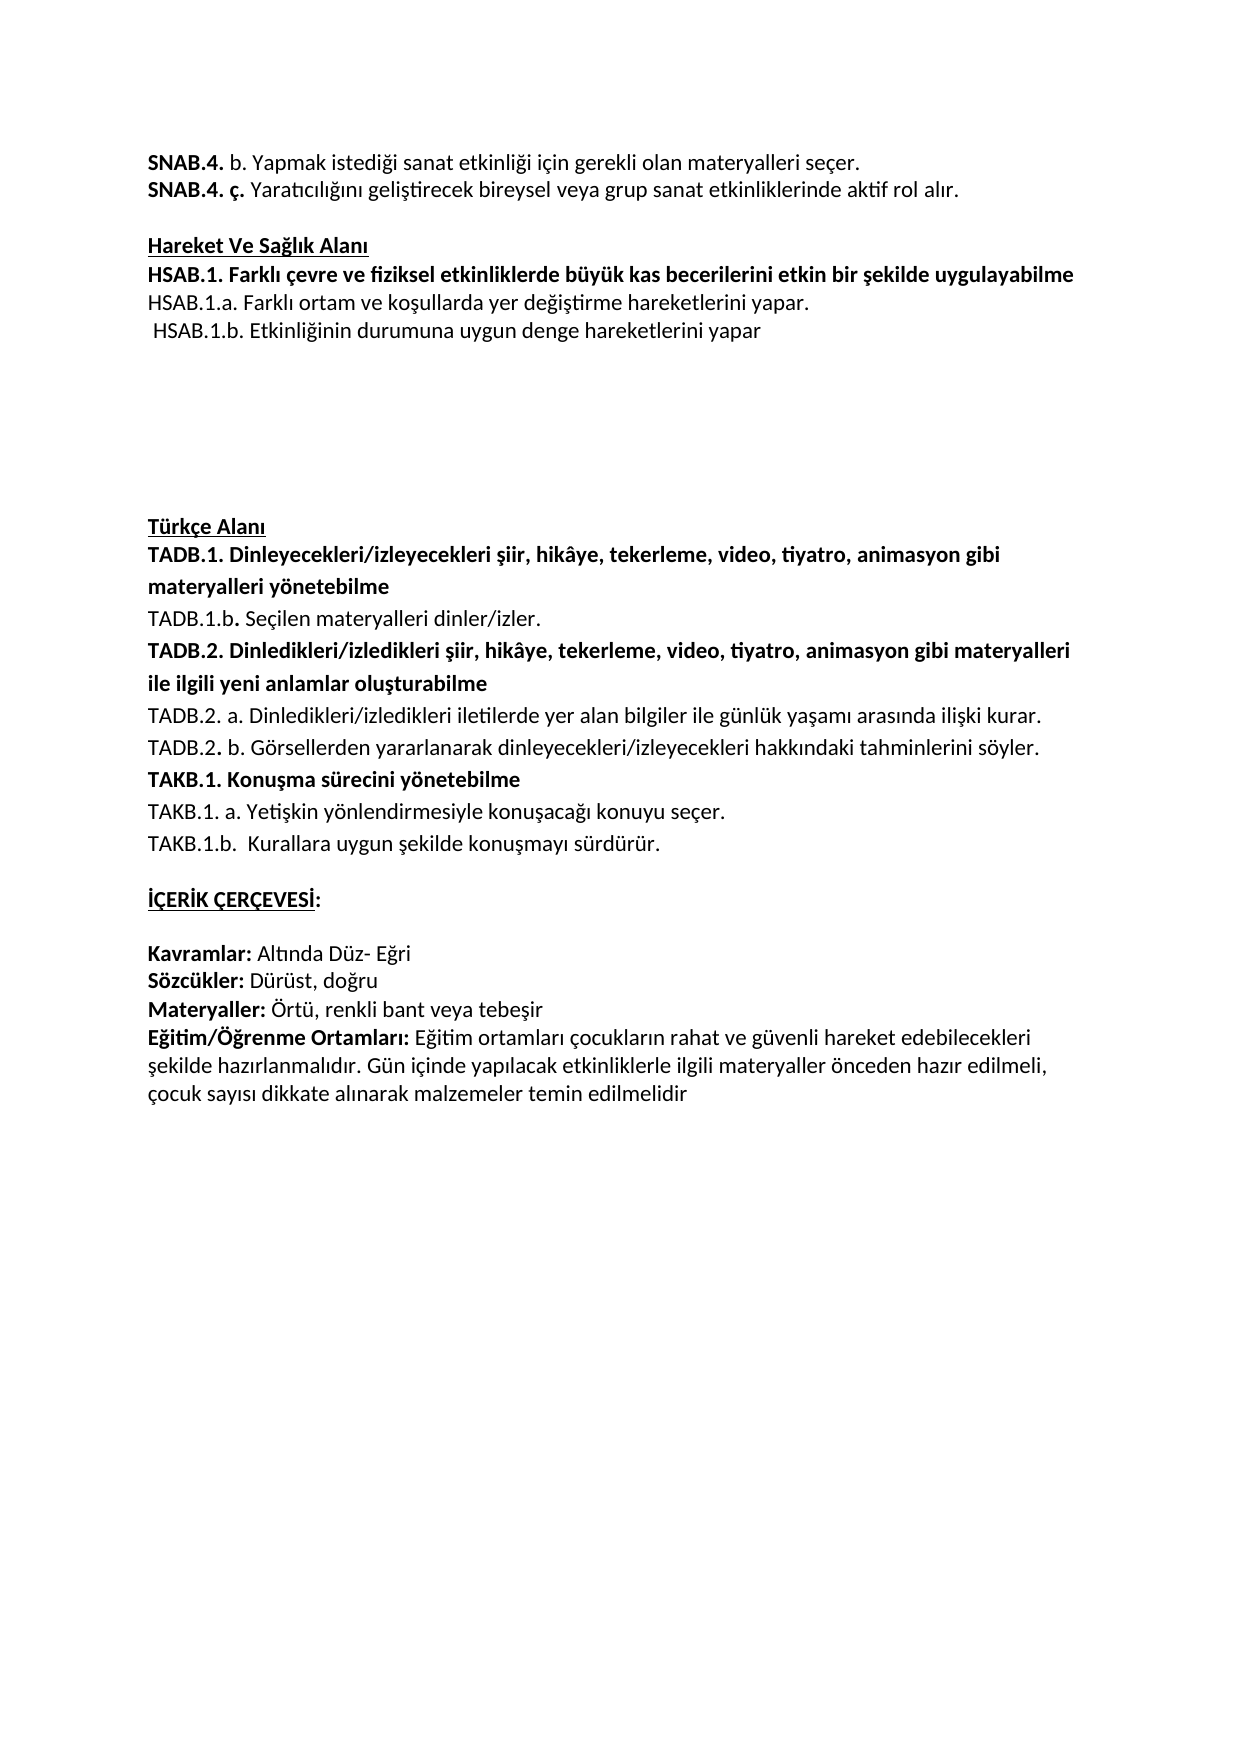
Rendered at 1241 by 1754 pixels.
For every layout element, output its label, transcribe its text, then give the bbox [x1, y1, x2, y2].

text SNAB.4. ç. Yaratıcılığını geliştirecek bireysel veya grup sanat etkinliklerinde aktif rol alır. [148, 176, 1093, 204]
text TAKB.1. Konuşma sürecini yönetebilme [148, 765, 1093, 793]
text TADB.2. a. Dinledikleri/izledikleri iletilerde yer alan bilgiler ile günlük yaşamı arasında ilişki kurar. [148, 701, 1093, 729]
text TADB.2. Dinledikleri/izledikleri şiir, hikâye, tekerleme, video, tiyatro, animasyon gibi materyalleri ile ilgili yeni anlamlar oluşturabilme [148, 636, 1093, 697]
text HSAB.1. Farklı çevre ve fiziksel etkinliklerde büyük kas becerilerini etkin bir şekilde uygulayabilme HSAB.1.a. Farklı ortam ve koşullarda yer değiştirme hareketlerini yapar. [148, 260, 1093, 316]
text Hareket Ve Sağlık Alanı [148, 232, 1093, 260]
text HSAB.1.b. Etkinliğinin durumuna uygun denge hareketlerini yapar [148, 316, 1093, 344]
text TADB.1.b. Seçilen materyalleri dinler/izler. [148, 604, 1093, 632]
text Türkçe Alanı [148, 512, 1093, 540]
text Kavramlar: Altında Düz- Eğri [148, 939, 1093, 967]
text TAKB.1.b. Kurallara uygun şekilde konuşmayı sürdürür. [148, 829, 1093, 858]
text TADB.2. b. Görsellerden yararlanarak dinleyecekleri/izleyecekleri hakkındaki tahminlerini söyler. [148, 733, 1093, 761]
text TAKB.1. a. Yetişkin yönlendirmesiyle konuşacağı konuyu seçer. [148, 797, 1093, 825]
text TADB.1. Dinleyecekleri/izleyecekleri şiir, hikâye, tekerleme, video, tiyatro, animasyon gibi materyalleri yönetebilme [148, 540, 1093, 600]
text İÇERİK ÇERÇEVESİ: [148, 886, 1093, 914]
text SNAB.4. b. Yapmak istediği sanat etkinliği için gerekli olan materyalleri seçer. [148, 148, 1093, 176]
text Sözcükler: Dürüst, doğru [148, 967, 1093, 995]
text Materyaller: Örtü, renkli bant veya tebeşir [148, 995, 1093, 1023]
text Eğitim/Öğrenme Ortamları: Eğitim ortamları çocukların rahat ve güvenli hareket edebilecekleri şekilde hazırlanmalıdır. Gün içinde yapılacak etkinliklerle ilgili materyaller önceden hazır edilmeli, çocuk sayısı dikkate alınarak malzemeler temin edilmelidir [148, 1023, 1093, 1107]
